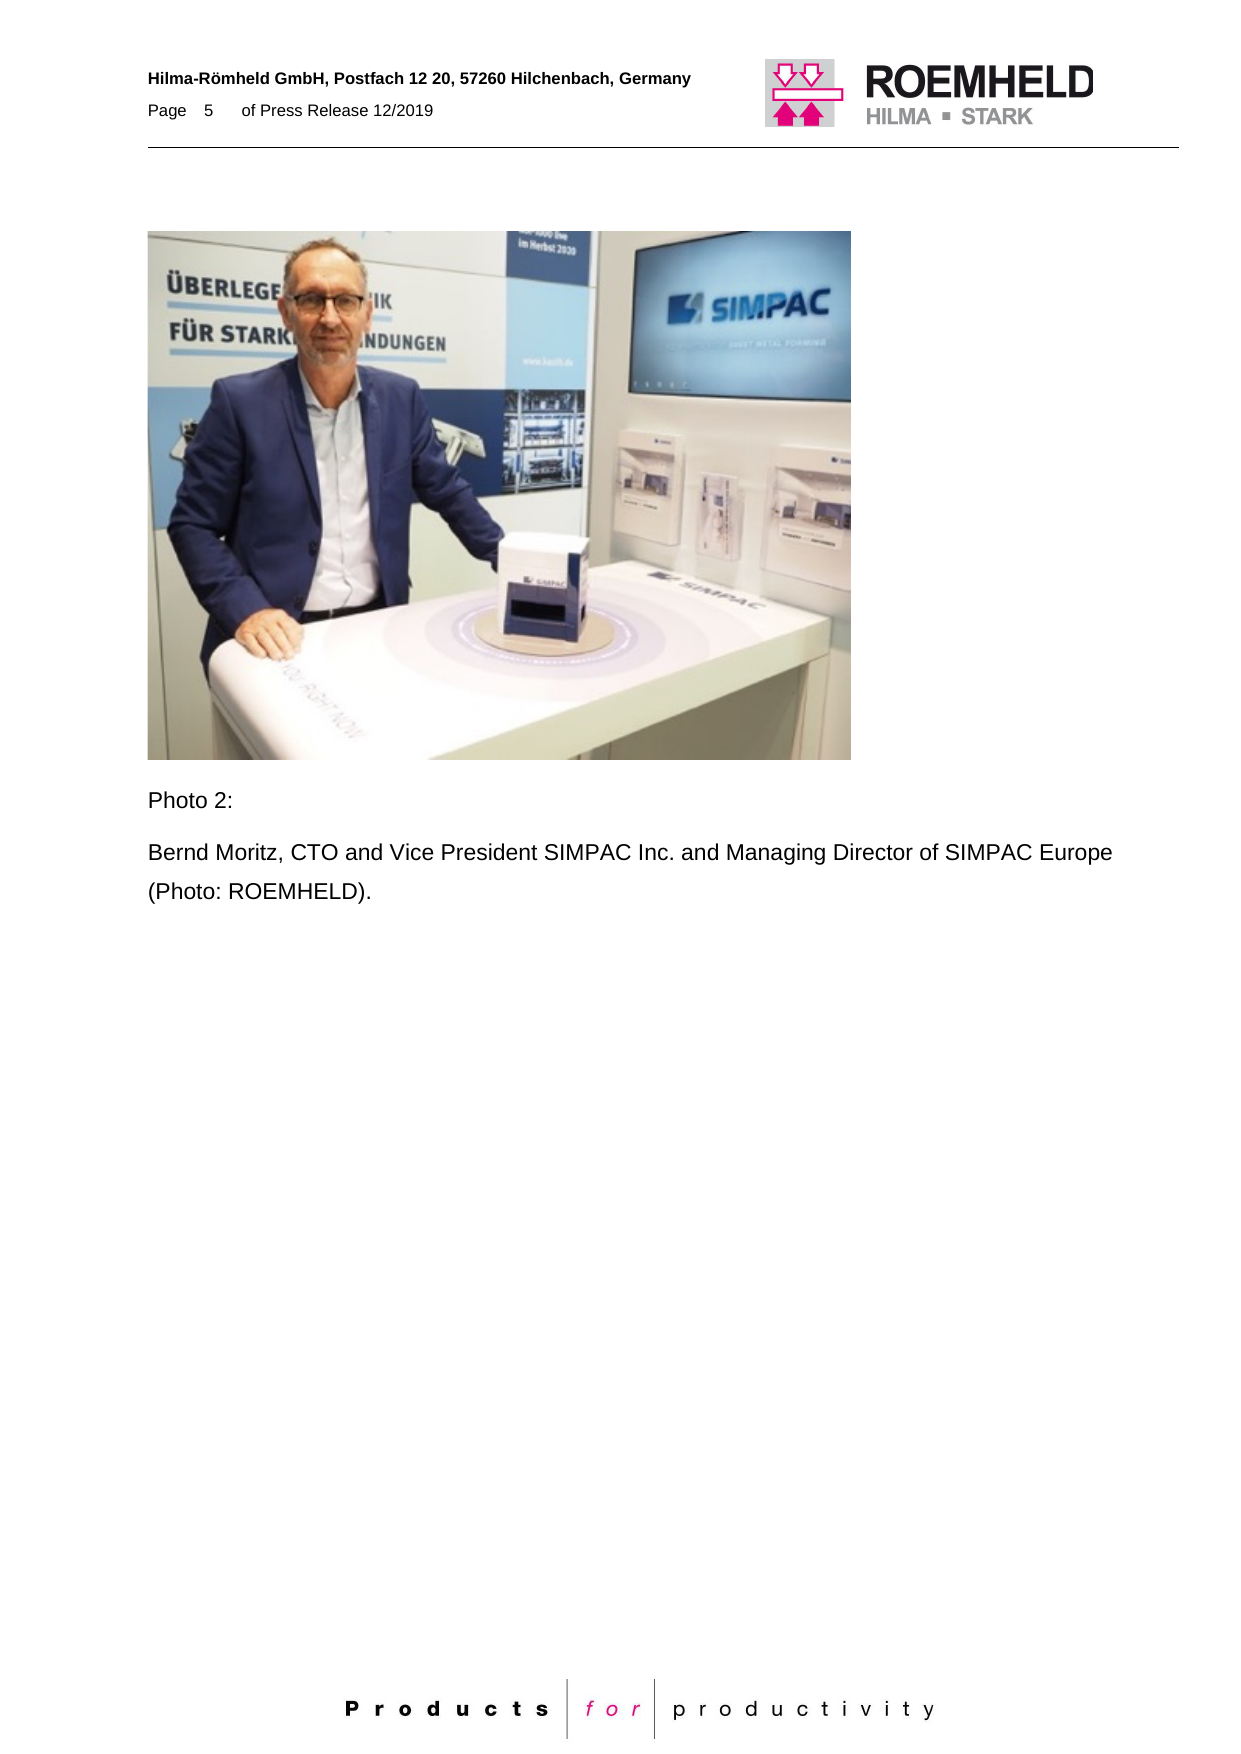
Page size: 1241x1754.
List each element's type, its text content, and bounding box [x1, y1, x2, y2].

text Photo 2: [148, 787, 1162, 813]
text Bernd Moritz, CTO and Vice President SIMPAC Inc. and Managing Director of SIMPAC Europe (Photo: ROEMHELD). [148, 838, 1162, 904]
picture [763, 59, 1093, 126]
picture [299, 1663, 990, 1749]
picture [147, 231, 851, 760]
